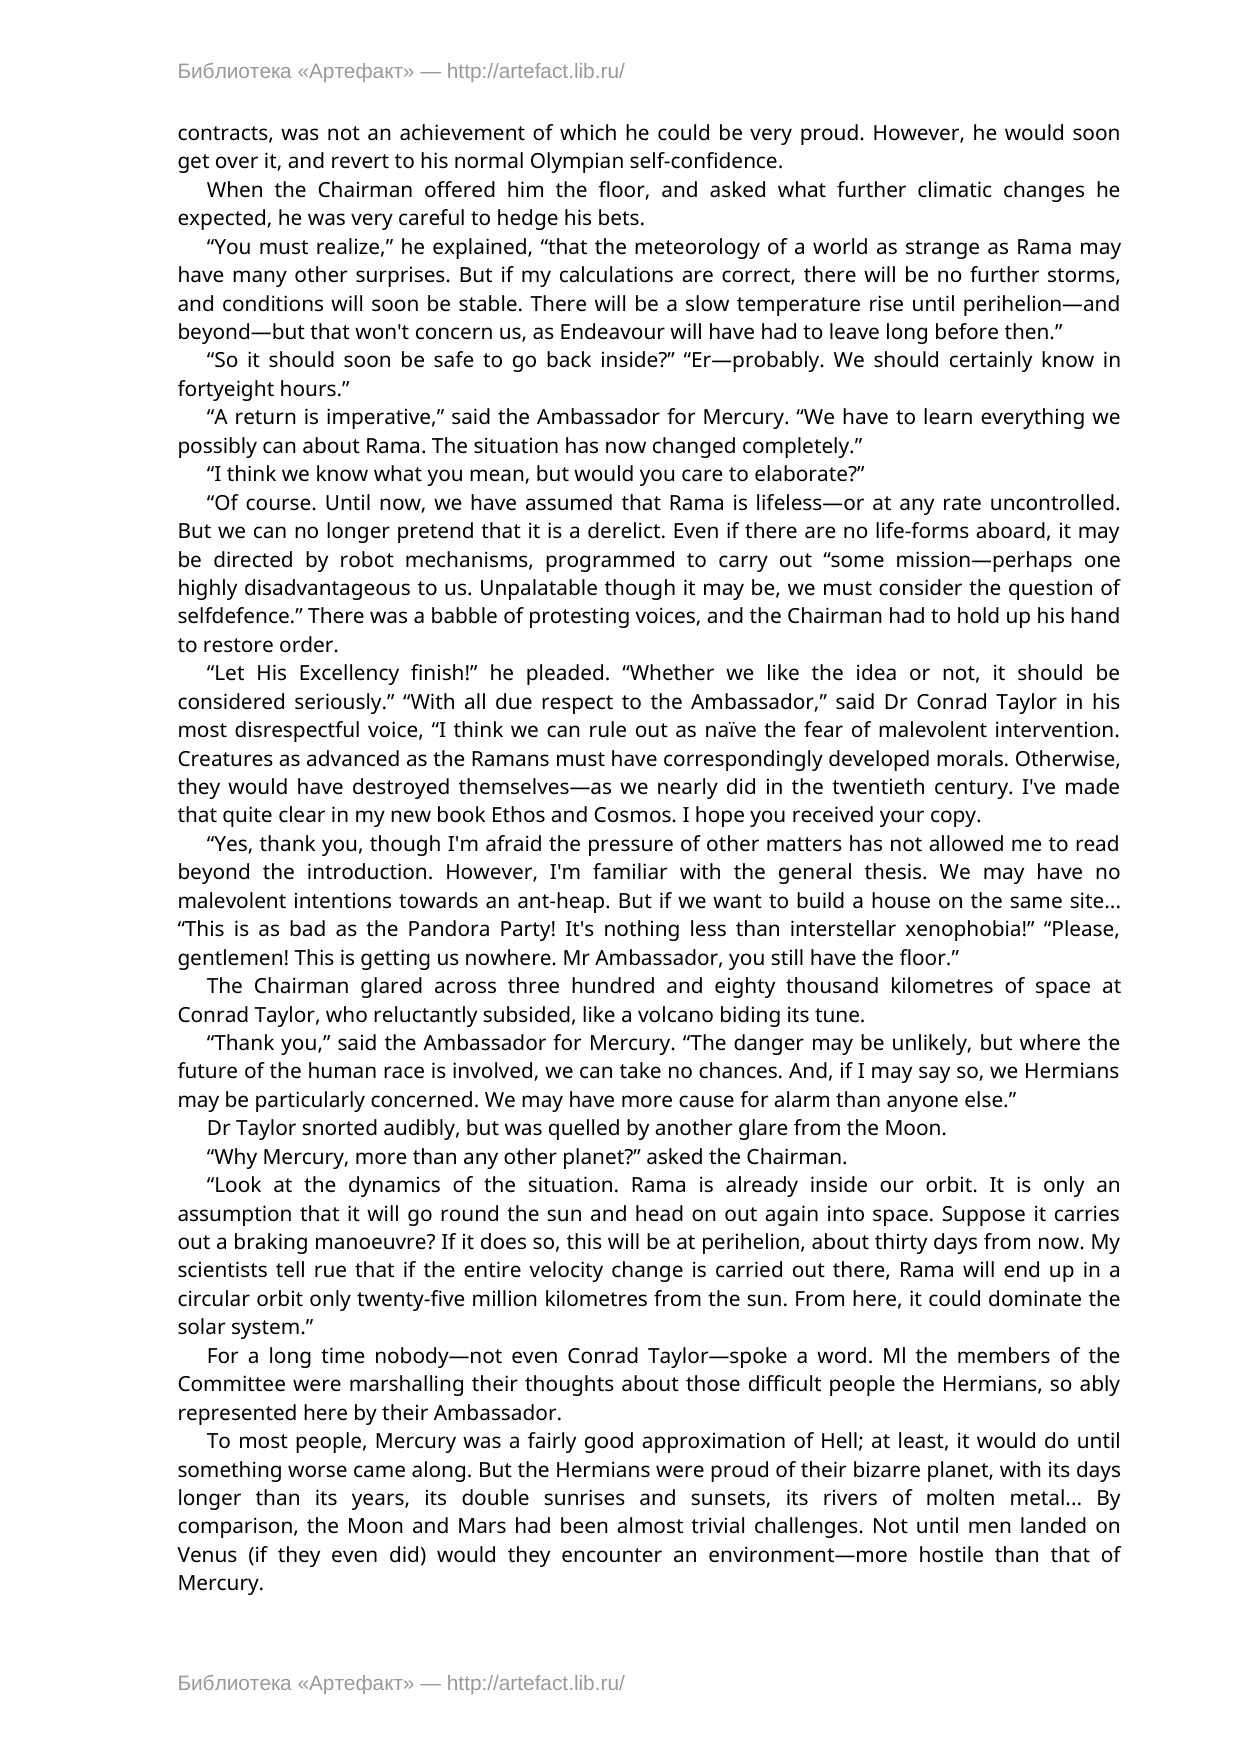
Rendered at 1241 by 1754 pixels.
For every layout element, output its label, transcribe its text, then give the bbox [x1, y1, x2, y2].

text “Look at the dynamics of the situation. Rama is already inside our orbit. It is only an assumption that it will go round the sun and head on out again into space. Suppose it carries out a braking manoeuvre? If it does so, this will be at perihelion, about thirty days from now. My scientists tell rue that if the entire velocity change is carried out there, Rama will end up in a circular orbit only twenty-five million kilometres from the sun. From here, it could dominate the solar system.” [177, 1170, 1122, 1341]
text For a long time nobody—not even Conrad Taylor—spoke a word. Ml the members of the Committee were marshalling their thoughts about those difficult people the Hermians, so ably represented here by their Ambassador. [177, 1341, 1122, 1426]
text “You must realize,” he explained, “that the meteorology of a world as strange as Rama may have many other surprises. But if my calculations are correct, there will be no further storms, and conditions will soon be stable. There will be a slow temperature rise until perihelion—and beyond—but that won't concern us, as Endeavour will have had to leave long before then.” [177, 232, 1122, 346]
text “Yes, thank you, though I'm afraid the pressure of other matters has not allowed me to read beyond the introduction. However, I'm familiar with the general thesis. We may have no malevolent intentions towards an ant-heap. But if we want to build a house on the same site... “This is as bad as the Pandora Party! It's nothing less than interstellar xenophobia!” “Please, gentlemen! This is getting us nowhere. Mr Ambassador, you still have the floor.” [177, 829, 1122, 971]
text “A return is imperative,” said the Ambassador for Mercury. “We have to learn everything we possibly can about Rama. The situation has now changed completely.” [177, 402, 1122, 459]
text “Of course. Until now, we have assumed that Rama is lifeless—or at any rate uncontrolled. But we can no longer pretend that it is a derelict. Even if there are no life-forms aboard, it may be directed by robot mechanisms, programmed to carry out “some mission—perhaps one highly disadvantageous to us. Unpalatable though it may be, we must consider the question of selfdefence.” There was a babble of protesting voices, and the Chairman had to hold up his hand to restore order. [177, 488, 1122, 658]
text “So it should soon be safe to go back inside?” “Er—probably. We should certainly know in fortyeight hours.” [177, 346, 1122, 402]
text “Why Mercury, more than any other planet?” asked the Chairman. [177, 1142, 1122, 1170]
text The Chairman glared across three hundred and eighty thousand kilometres of space at Conrad Taylor, who reluctantly subsided, like a volcano biding its tune. [177, 971, 1122, 1028]
text “I think we know what you mean, but would you care to elaborate?” [177, 459, 1122, 488]
text When the Chairman offered him the floor, and asked what further climatic changes he expected, he was very careful to hedge his bets. [177, 175, 1122, 232]
text To most people, Mercury was a fairly good approximation of Hell; at least, it would do until something worse came along. But the Hermians were proud of their bizarre planet, with its days longer than its years, its double sunrises and sunsets, its rivers of molten metal... By comparison, the Moon and Mars had been almost trivial challenges. Not until men landed on Venus (if they even did) would they encounter an environment—more hostile than that of Mercury. [177, 1426, 1122, 1597]
text Dr Taylor snorted audibly, but was quelled by another glare from the Moon. [177, 1113, 1122, 1142]
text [177, 118, 1122, 175]
text “Thank you,” said the Ambassador for Mercury. “The danger may be unlikely, but where the future of the human race is involved, we can take no chances. And, if I may say so, we Hermians may be particularly concerned. We may have more cause for alarm than anyone else.” [177, 1028, 1122, 1113]
text “Let His Excellency finish!” he pleaded. “Whether we like the idea or not, it should be considered seriously.” “With all due respect to the Ambassador,” said Dr Conrad Taylor in his most disrespectful voice, “I think we can rule out as naïve the fear of malevolent intervention. Creatures as advanced as the Ramans must have correspondingly developed morals. Otherwise, they would have destroyed themselves—as we nearly did in the twentieth century. I've made that quite clear in my new book Ethos and Cosmos. I hope you received your copy. [177, 658, 1122, 829]
